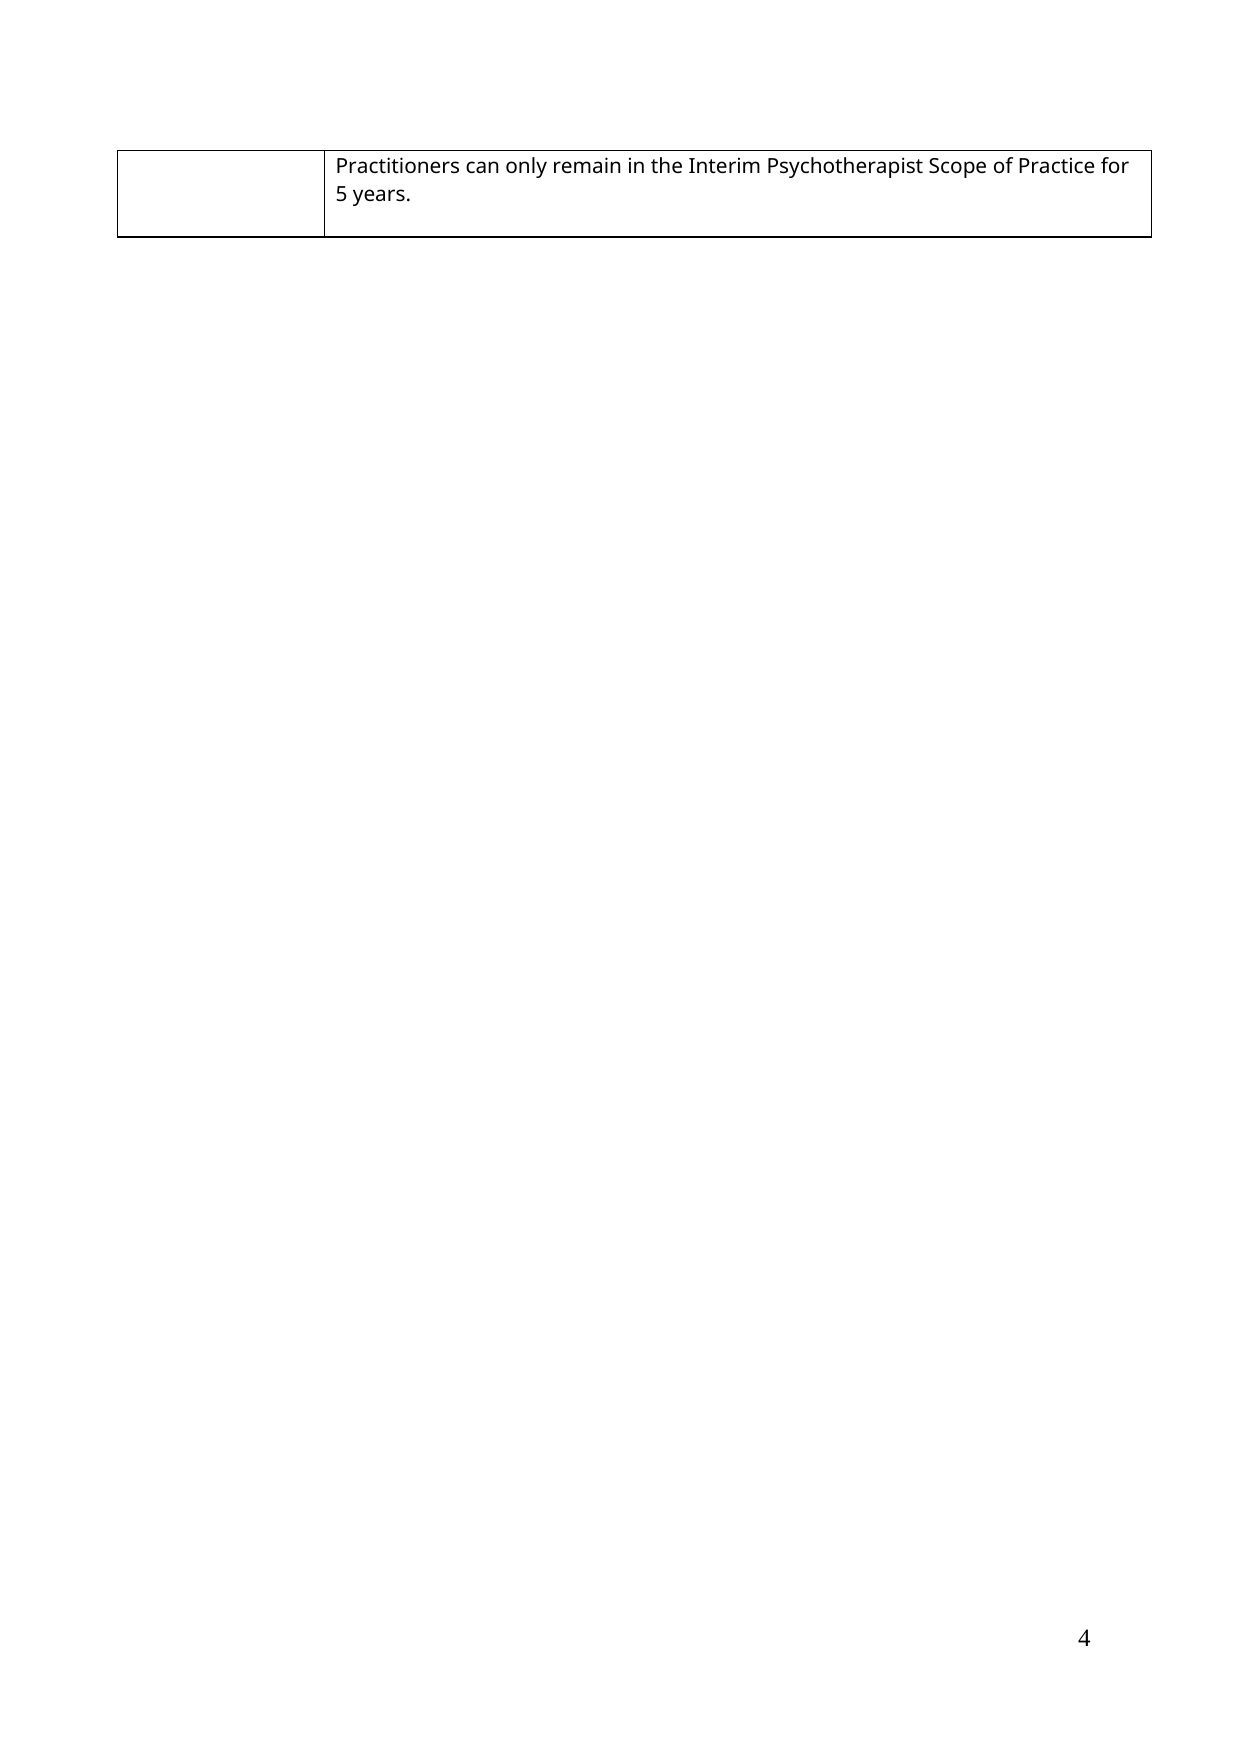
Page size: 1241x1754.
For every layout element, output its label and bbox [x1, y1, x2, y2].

table_cell [118, 151, 324, 236]
table_cell [325, 151, 1151, 236]
